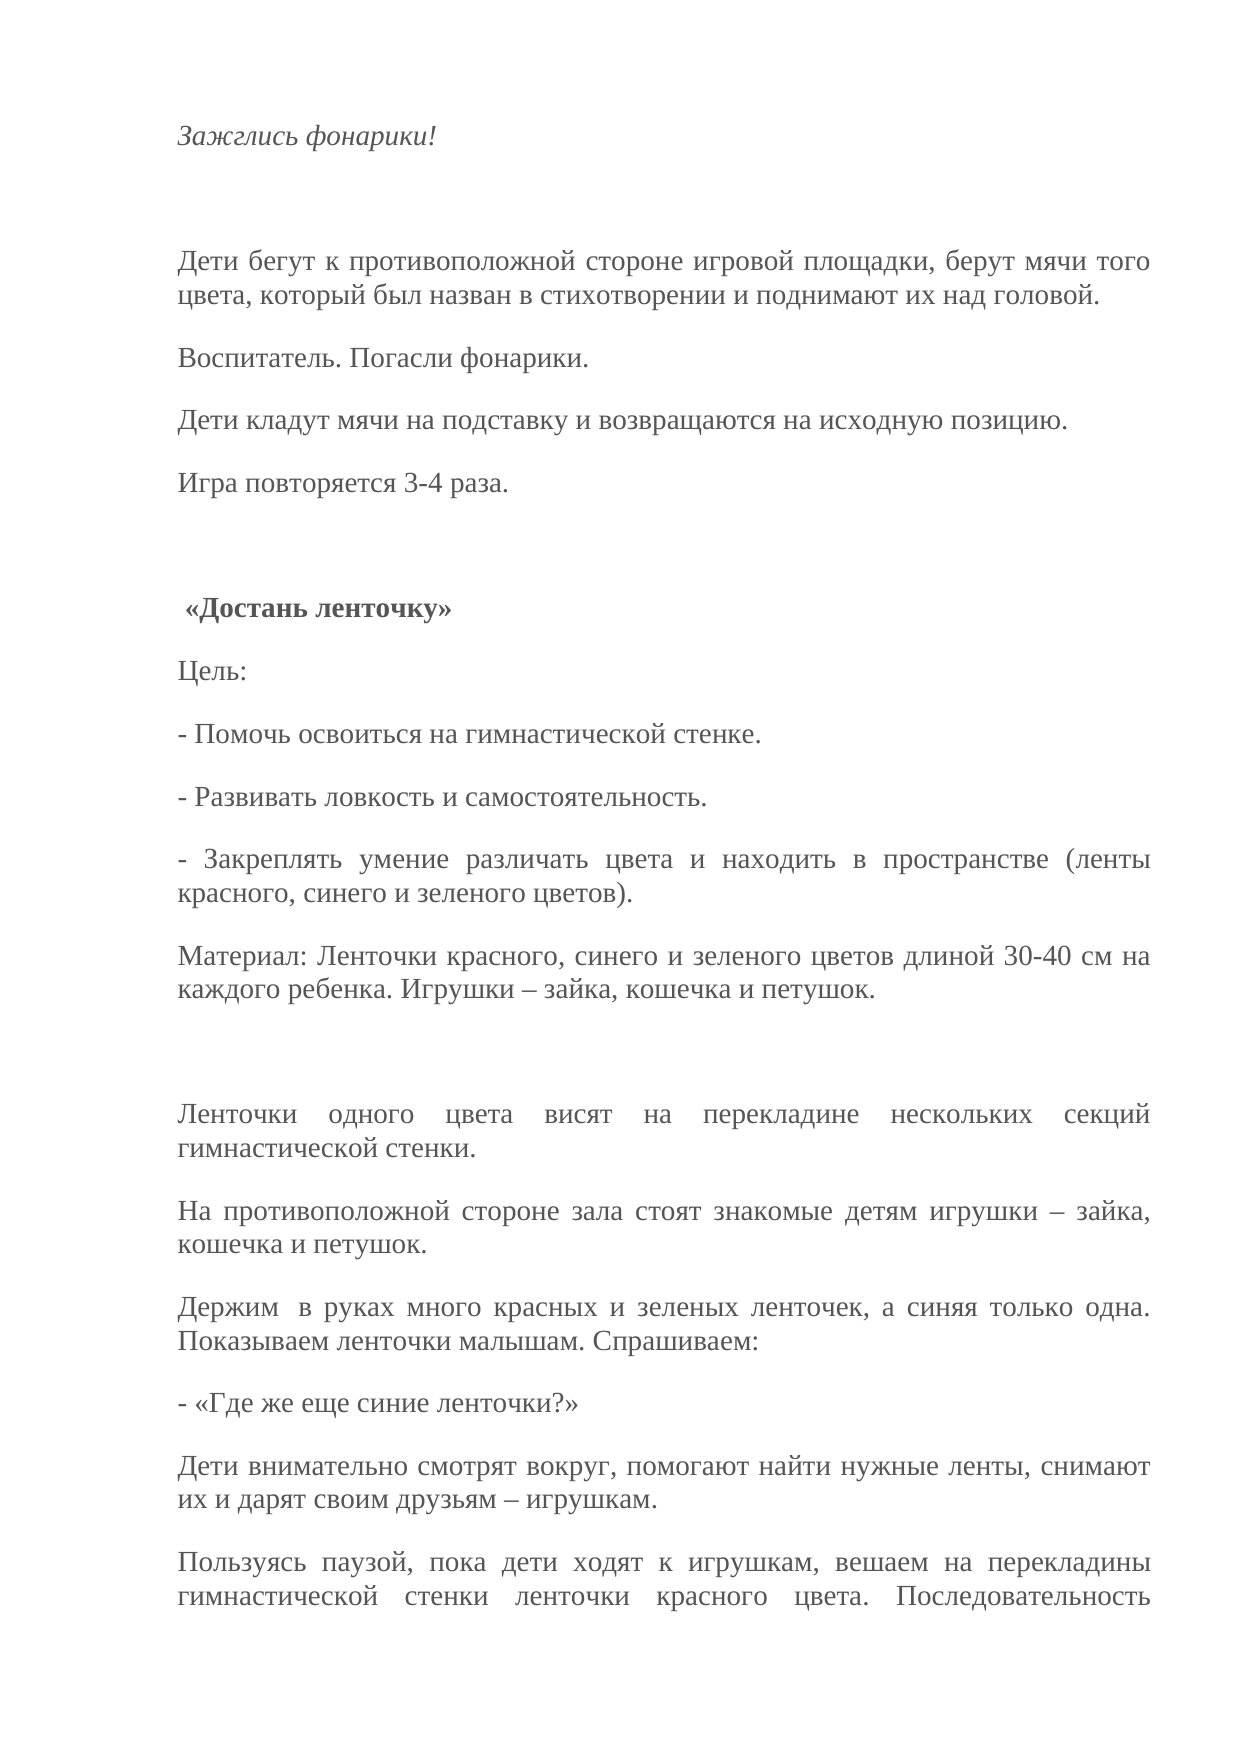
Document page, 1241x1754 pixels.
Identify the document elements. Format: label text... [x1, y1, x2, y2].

text - Развивать ловкость и самостоятельность. [177, 779, 1152, 812]
text Зажглись фонарики! [177, 118, 1152, 152]
text Воспитатель. Погасли фонарики. [177, 340, 1152, 373]
text «Достань ленточку» [177, 591, 1152, 624]
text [177, 1544, 1152, 1611]
text На противоположной стороне зала стоят знакомые детям игрушки – зайка, кошечка и петушок. [177, 1193, 1152, 1260]
text - Помочь освоиться на гимнастической стенке. [177, 716, 1152, 749]
text - Закреплять умение различать цвета и находить в пространстве (ленты красного, синего и зеленого цветов). [177, 841, 1152, 908]
text Дети кладут мячи на подставку и возвращаются на исходную позицию. [177, 402, 1152, 436]
text Держим в руках много красных и зеленых ленточек, а синяя только одна. Показываем ленточки малышам. Спрашиваем: [177, 1289, 1152, 1356]
text Дети бегут к противоположной стороне игровой площадки, берут мячи того цвета, который был назван в стихотворении и поднимают их над головой. [177, 243, 1152, 311]
text Материал: Ленточки красного, синего и зеленого цветов длиной 30-40 см на каждого ребенка. Игрушки – зайка, кошечка и петушок. [177, 938, 1152, 1005]
text Ленточки одного цвета висят на перекладине нескольких секций гимнастической стенки. [177, 1097, 1152, 1164]
text Игра повторяется 3-4 раза. [177, 465, 1152, 499]
text Цель: [177, 653, 1152, 687]
text Дети внимательно смотрят вокруг, помогают найти нужные ленты, снимают их и дарят своим друзьям – игрушкам. [177, 1448, 1152, 1515]
text - «Где же еще синие ленточки?» [177, 1385, 1152, 1419]
